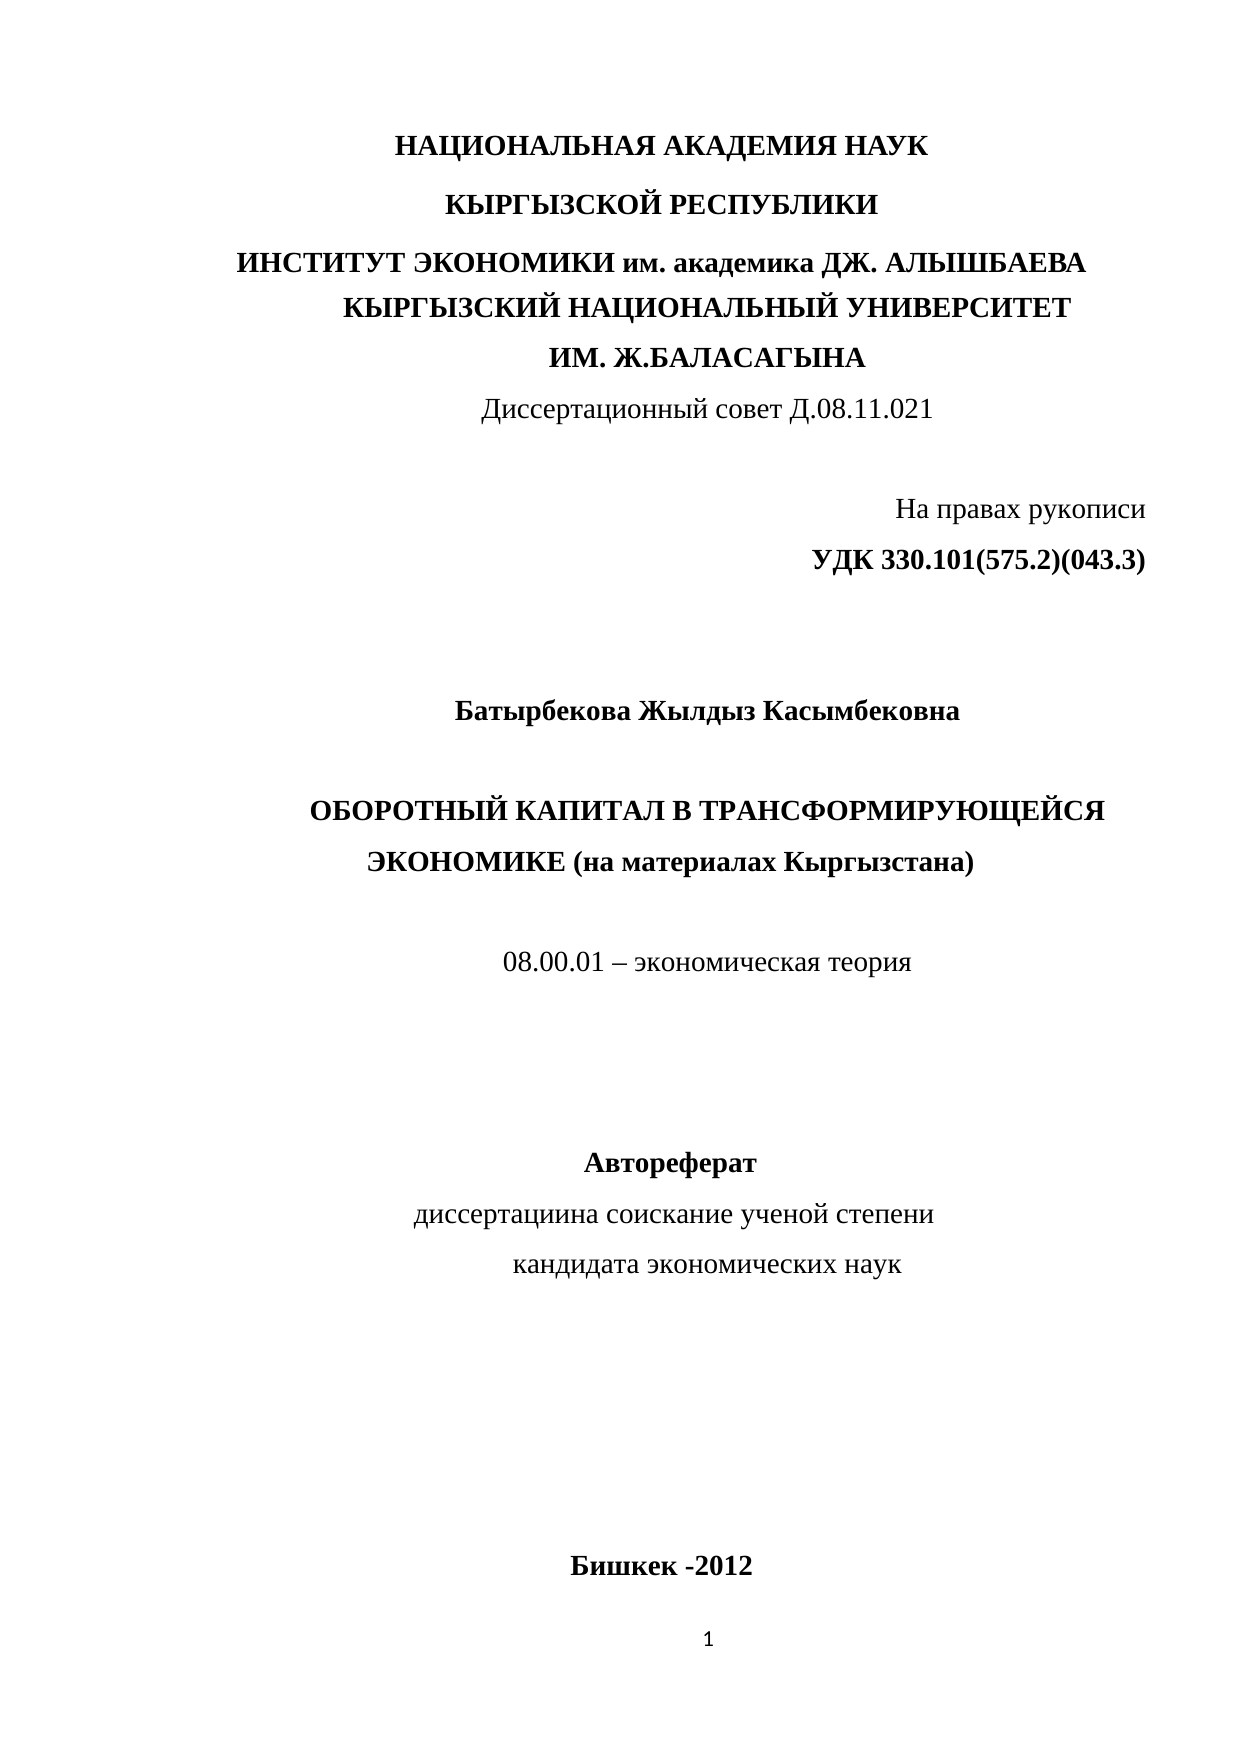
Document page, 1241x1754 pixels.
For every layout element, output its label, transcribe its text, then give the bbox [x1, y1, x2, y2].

text ОБОРОТНЫЙ КАПИТАЛ В ТРАНСФОРМИРУЮЩЕЙСЯ ЭКОНОМИКЕ (на материалах Кыргызстана) [195, 793, 1146, 877]
text Бишкек -2012 [177, 1548, 1146, 1582]
text КЫРГЫЗСКИЙ НАЦИОНАЛЬНЫЙ УНИВЕРСИТЕТ [195, 290, 1146, 324]
subtitle НАЦИОНАЛЬНАЯ АКАДЕМИЯ НАУК [177, 128, 1146, 162]
subtitle ИНСТИТУТ ЭКОНОМИКИ им. академика ДЖ. АЛЫШБАЕВА [177, 246, 1146, 279]
text Батырбекова Жылдыз Касымбековна [195, 693, 1146, 726]
text ИМ. Ж.БАЛАСАГЫНА [195, 341, 1146, 374]
text Автореферат [195, 1146, 1146, 1179]
text УДК 330.101(575.2)(043.3) [195, 542, 1146, 575]
text диссертациина соискание ученой степени [195, 1196, 1146, 1229]
subtitle КЫРГЫЗСКОЙ РЕСПУБЛИКИ [177, 187, 1146, 221]
text 08.00.01 – экономическая теория [195, 944, 1146, 978]
text Диссертационный совет Д.08.11.021 [195, 391, 1146, 424]
text кандидата экономических наук [195, 1246, 1146, 1280]
text На правах рукописи [195, 492, 1146, 525]
